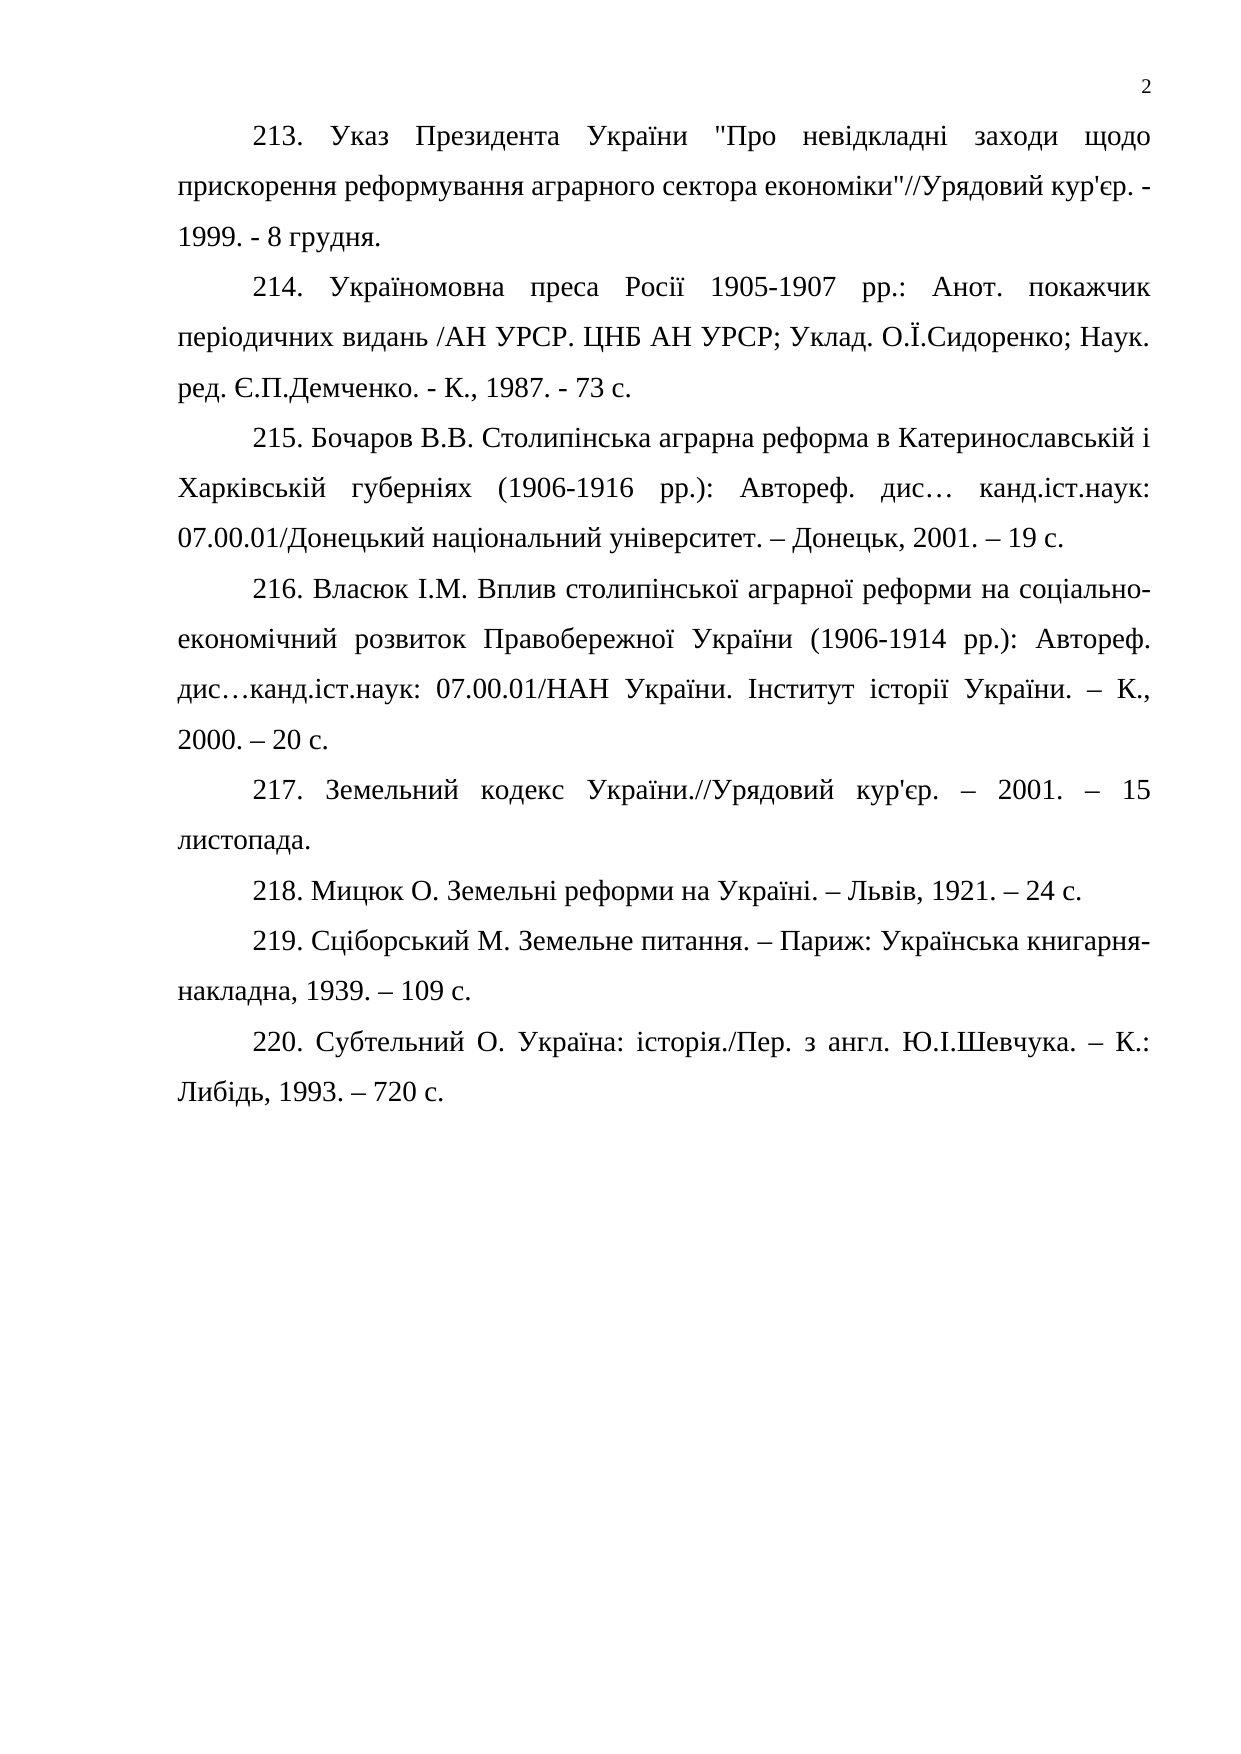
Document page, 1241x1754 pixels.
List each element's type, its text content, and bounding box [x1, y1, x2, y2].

text 217. Земельний кодекс України.//Урядовий кур'єр. – 2001. – 15 листопада. [177, 772, 1152, 856]
text 214. Україномовна преса Росії 1905-1907 рр.: Анот. покажчик періодичних видань /АН УРСР. ЦНБ АН УРСР; Уклад. О.Ї.Сидоренко; Наук. ред. Є.П.Демченко. - К., 1987. - 73 с. [177, 269, 1152, 403]
text 219. Сціборський М. Земельне питання. – Париж: Українська книгарня-накладна, 1939. – 109 с. [177, 923, 1152, 1007]
text 218. Мицюк О. Земельні реформи на Україні. – Львів, 1921. – 24 с. [177, 873, 1152, 906]
text 216. Власюк І.М. Вплив столипінської аграрної реформи на соціально-економічний розвиток Правобережної України (1906-1914 рр.): Автореф. дис…канд.іст.наук: 07.00.01/НАН України. Інститут історії України. – К., 2000. – 20 с. [177, 571, 1152, 755]
text 213. Указ Президента України "Про невідкладні заходи щодо прискорення реформування аграрного сектора економіки"//Урядовий кур'єр. - 1999. - 8 грудня. [177, 118, 1152, 252]
text 220. Субтельний О. Україна: історія./Пер. з англ. Ю.І.Шевчука. – К.: Либідь, 1993. – 720 с. [177, 1024, 1152, 1108]
text 215. Бочаров В.В. Столипінська аграрна реформа в Катеринославській і Харківській губерніях (1906-1916 рр.): Автореф. дис… канд.іст.наук: 07.00.01/Донецький національний університет. – Донецьк, 2001. – 19 с. [177, 420, 1152, 554]
